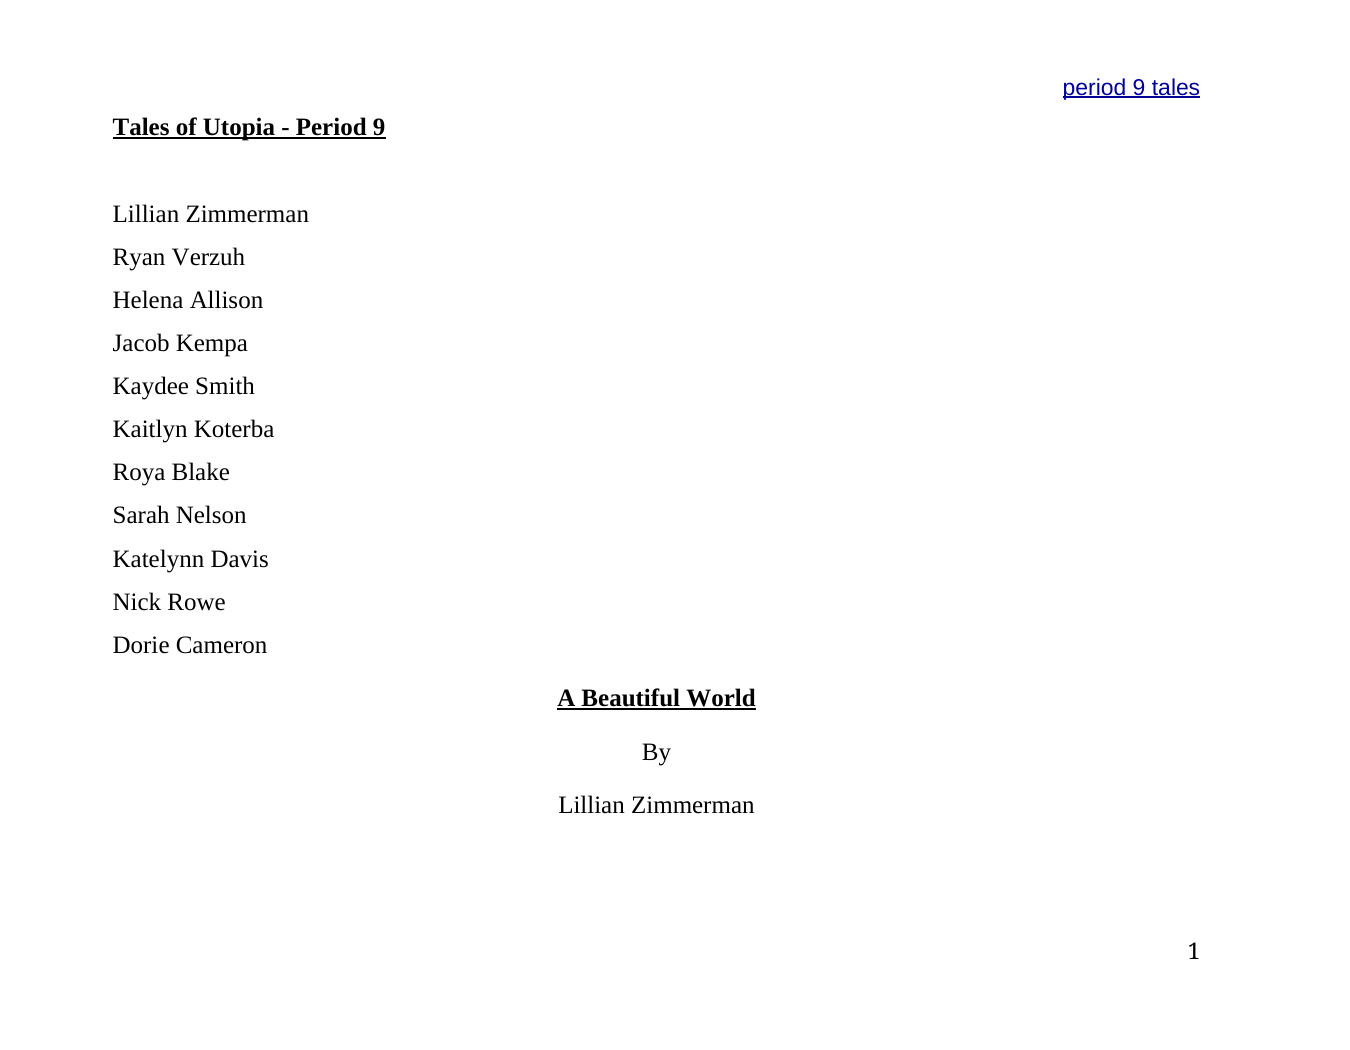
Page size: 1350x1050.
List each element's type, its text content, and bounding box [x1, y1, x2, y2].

text A Beautiful World [112, 683, 1200, 712]
text By [112, 737, 1200, 766]
text Ryan Verzuh [112, 242, 1200, 271]
text Sarah Nelson [112, 501, 1200, 529]
text Tales of Utopia - Period 9 Lillian Zimmerman [112, 112, 1200, 227]
text Kaydee Smith [112, 371, 1200, 400]
text Roya Blake [112, 457, 1200, 486]
text Katelynn Davis [112, 544, 1200, 572]
text Jacob Kempa [112, 328, 1200, 357]
text Lillian Zimmerman [112, 791, 1200, 819]
text Nick Rowe Dorie Cameron [112, 587, 1200, 659]
text Helena Allison [112, 285, 1200, 314]
text Kaitlyn Koterba [112, 414, 1200, 443]
